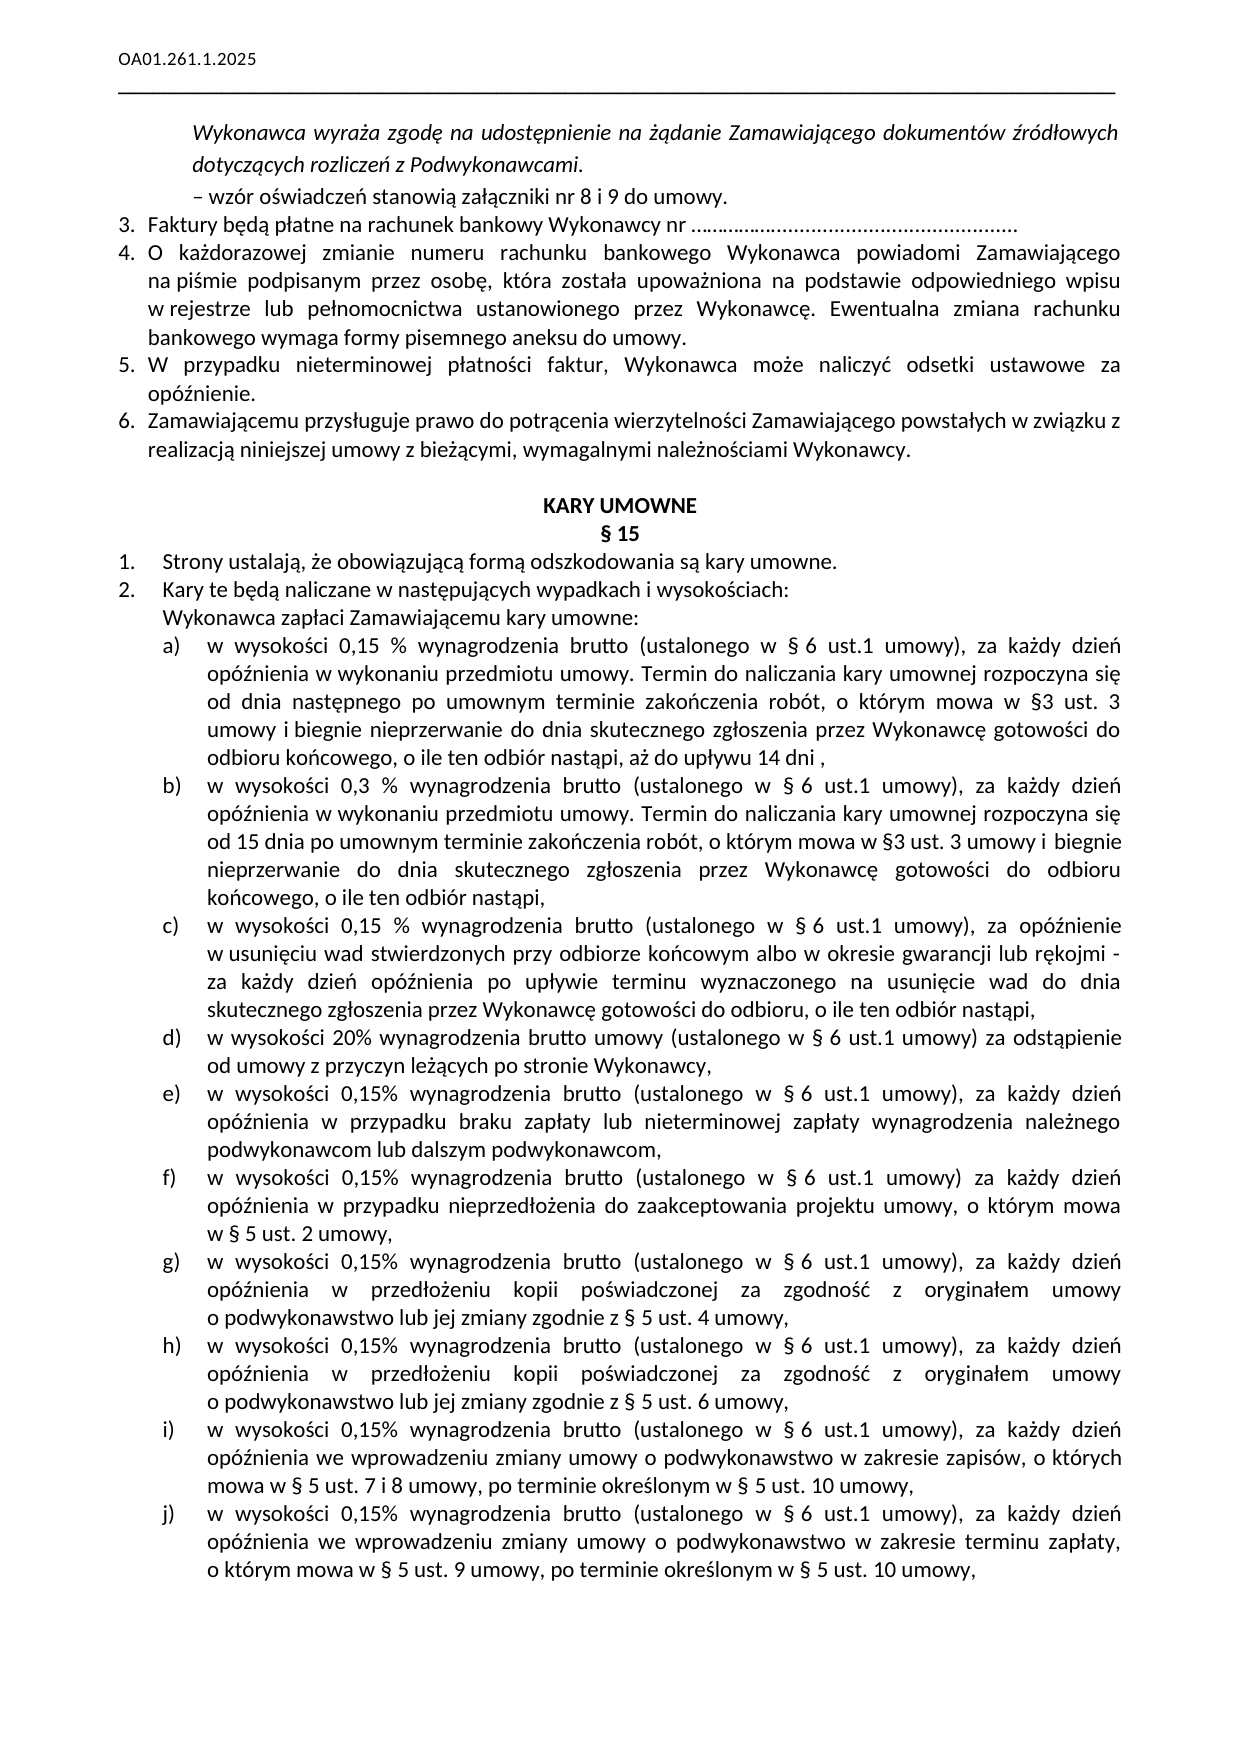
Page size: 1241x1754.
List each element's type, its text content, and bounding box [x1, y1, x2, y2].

list W przypadku nieterminowej płatności faktur, Wykonawca może naliczyć odsetki ustawowe za opóźnienie. [118, 351, 1122, 407]
list w wysokości 0,15% wynagrodzenia brutto (ustalonego w § 6 ust.1 umowy), za każdy dzień opóźnienia w przedłożeniu kopii poświadczonej za zgodność z oryginałem umowy o podwykonawstwo lub jej zmiany zgodnie z § 5 ust. 4 umowy, [162, 1247, 1122, 1331]
list w wysokości 0,15 % wynagrodzenia brutto (ustalonego w § 6 ust.1 umowy), za opóźnienie w usunięciu wad stwierdzonych przy odbiorze końcowym albo w okresie gwarancji lub rękojmi - za każdy dzień opóźnienia po upływie terminu wyznaczonego na usunięcie wad do dnia skutecznego zgłoszenia przez Wykonawcę gotowości do odbioru, o ile ten odbiór nastąpi, [162, 911, 1122, 1023]
list – wzór oświadczeń stanowią załączniki nr 8 i 9 do umowy. [192, 182, 1122, 211]
text Wykonawca zapłaci Zamawiającemu kary umowne: [118, 603, 1122, 631]
list w wysokości 0,15% wynagrodzenia brutto (ustalonego w § 6 ust.1 umowy), za każdy dzień opóźnienia we wprowadzeniu zmiany umowy o podwykonawstwo w zakresie terminu zapłaty, o którym mowa w § 5 ust. 9 umowy, po terminie określonym w § 5 ust. 10 umowy, [162, 1499, 1122, 1583]
list w wysokości 20% wynagrodzenia brutto umowy (ustalonego w § 6 ust.1 umowy) za odstąpienie od umowy z przyczyn leżących po stronie Wykonawcy, [162, 1023, 1122, 1079]
list Kary te będą naliczane w następujących wypadkach i wysokościach: [118, 575, 1122, 603]
list O każdorazowej zmianie numeru rachunku bankowego Wykonawca powiadomi Zamawiającego na piśmie podpisanym przez osobę, która została upoważniona na podstawie odpowiedniego wpisu w rejestrze lub pełnomocnictwa ustanowionego przez Wykonawcę. Ewentualna zmiana rachunku bankowego wymaga formy pisemnego aneksu do umowy. [118, 238, 1122, 351]
list w wysokości 0,15% wynagrodzenia brutto (ustalonego w § 6 ust.1 umowy), za każdy dzień opóźnienia w przypadku braku zapłaty lub nieterminowej zapłaty wynagrodzenia należnego podwykonawcom lub dalszym podwykonawcom, [162, 1079, 1122, 1163]
list w wysokości 0,15% wynagrodzenia brutto (ustalonego w § 6 ust.1 umowy), za każdy dzień opóźnienia we wprowadzeniu zmiany umowy o podwykonawstwo w zakresie zapisów, o których mowa w § 5 ust. 7 i 8 umowy, po terminie określonym w § 5 ust. 10 umowy, [162, 1415, 1122, 1499]
text § 15 [118, 519, 1122, 547]
list Wykonawca wyraża zgodę na udostępnienie na żądanie Zamawiającego dokumentów źródłowych dotyczących rozliczeń z Podwykonawcami. [192, 118, 1122, 178]
list w wysokości 0,15% wynagrodzenia brutto (ustalonego w § 6 ust.1 umowy) za każdy dzień opóźnienia w przypadku nieprzedłożenia do zaakceptowania projektu umowy, o którym mowa w § 5 ust. 2 umowy, [162, 1163, 1122, 1247]
list w wysokości 0,15% wynagrodzenia brutto (ustalonego w § 6 ust.1 umowy), za każdy dzień opóźnienia w przedłożeniu kopii poświadczonej za zgodność z oryginałem umowy o podwykonawstwo lub jej zmiany zgodnie z § 5 ust. 6 umowy, [162, 1331, 1122, 1415]
list w wysokości 0,15 % wynagrodzenia brutto (ustalonego w § 6 ust.1 umowy), za każdy dzień opóźnienia w wykonaniu przedmiotu umowy. Termin do naliczania kary umownej rozpoczyna się od dnia następnego po umownym terminie zakończenia robót, o którym mowa w §3 ust. 3 umowy i biegnie nieprzerwanie do dnia skutecznego zgłoszenia przez Wykonawcę gotowości do odbioru końcowego, o ile ten odbiór nastąpi, aż do upływu 14 dni , [162, 631, 1122, 771]
list Faktury będą płatne na rachunek bankowy Wykonawcy nr ……………........................................... [118, 211, 1122, 238]
list w wysokości 0,3 % wynagrodzenia brutto (ustalonego w § 6 ust.1 umowy), za każdy dzień opóźnienia w wykonaniu przedmiotu umowy. Termin do naliczania kary umownej rozpoczyna się od 15 dnia po umownym terminie zakończenia robót, o którym mowa w §3 ust. 3 umowy i biegnie nieprzerwanie do dnia skutecznego zgłoszenia przez Wykonawcę gotowości do odbioru końcowego, o ile ten odbiór nastąpi, [162, 771, 1122, 911]
text KARY UMOWNE [118, 491, 1122, 519]
list Zamawiającemu przysługuje prawo do potrącenia wierzytelności Zamawiającego powstałych w związku z realizacją niniejszej umowy z bieżącymi, wymagalnymi należnościami Wykonawcy. [118, 407, 1122, 463]
list Strony ustalają, że obowiązującą formą odszkodowania są kary umowne. [118, 547, 1122, 575]
